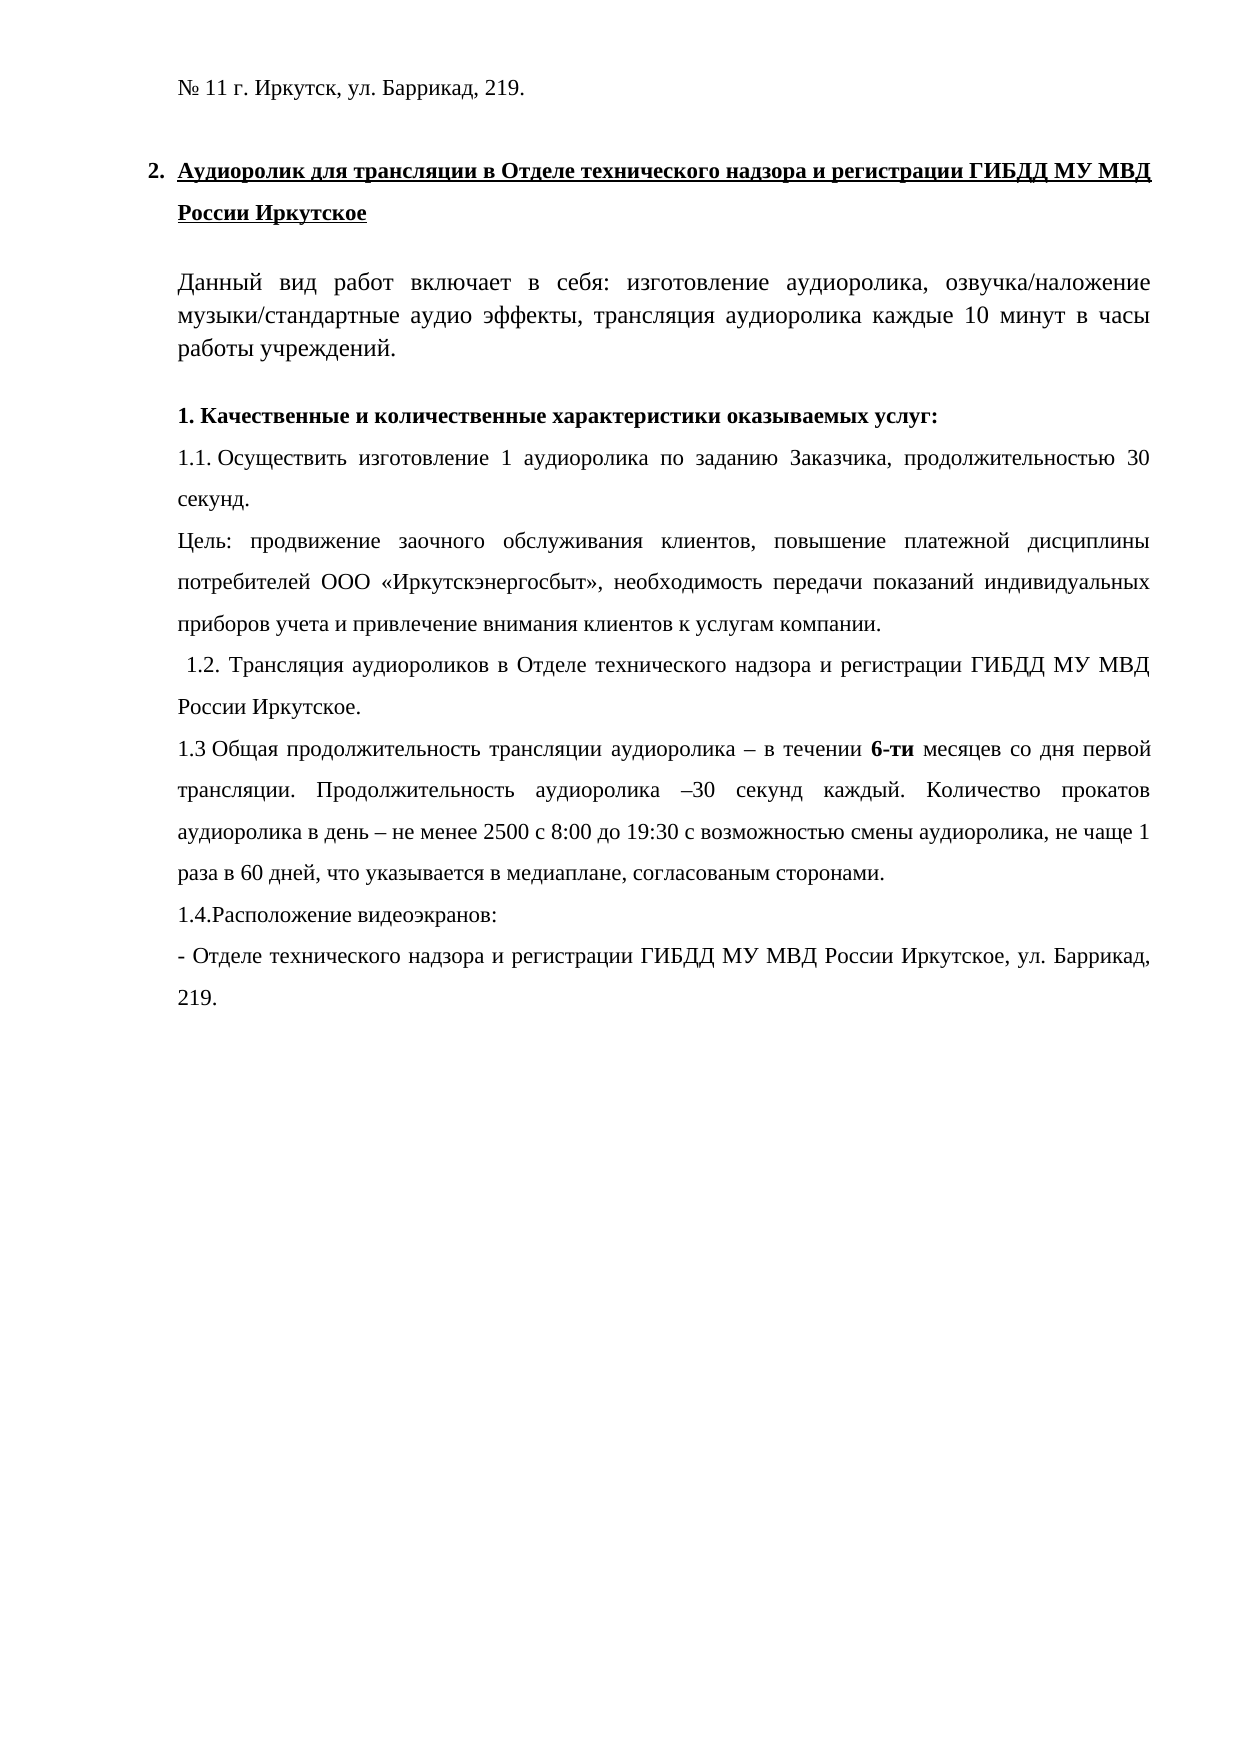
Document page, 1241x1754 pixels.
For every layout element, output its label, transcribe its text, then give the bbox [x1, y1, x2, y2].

text 1.2. Трансляция аудиороликов в Отделе технического надзора и регистрации ГИБДД МУ МВД России Иркутское. [177, 636, 1152, 719]
text 1. Качественные и количественные характеристики оказываемых услуг: [177, 387, 1152, 428]
text Цель: продвижение заочного обслуживания клиентов, повышение платежной дисциплины потребителей ООО «Иркутскэнергосбыт», необходимость передачи показаний индивидуальных приборов учета и привлечение внимания клиентов к услугам компании. [177, 512, 1152, 636]
text № 11 г. Иркутск, ул. Баррикад, 219. [177, 59, 1152, 101]
text 1.4.Расположение видеоэкранов: [177, 886, 1152, 927]
list Аудиоролик для трансляции в Отделе технического надзора и регистрации ГИБДД МУ МВД России Иркутское [148, 142, 1152, 225]
text 1.3 Общая продолжительность трансляции аудиоролика – в течении 6-ти месяцев со дня первой трансляции. Продолжительность аудиоролика –30 секунд каждый. Количество прокатов аудиоролика в день – не менее 2500 с 8:00 до 19:30 с возможностью смены аудиоролика, не чаще 1 раза в 60 дней, что указывается в медиаплане, согласованым сторонами. [177, 719, 1152, 886]
text 1.1. Осуществить изготовление 1 аудиоролика по заданию Заказчика, продолжительностью 30 секунд. [177, 428, 1152, 512]
text Данный вид работ включает в себя: изготовление аудиоролика, озвучка/наложение музыки/стандартные аудио эффекты, трансляция аудиоролика каждые 10 минут в часы работы учреждений. [177, 267, 1152, 362]
text - Отделе технического надзора и регистрации ГИБДД МУ МВД России Иркутское, ул. Баррикад, 219. [177, 927, 1152, 1010]
